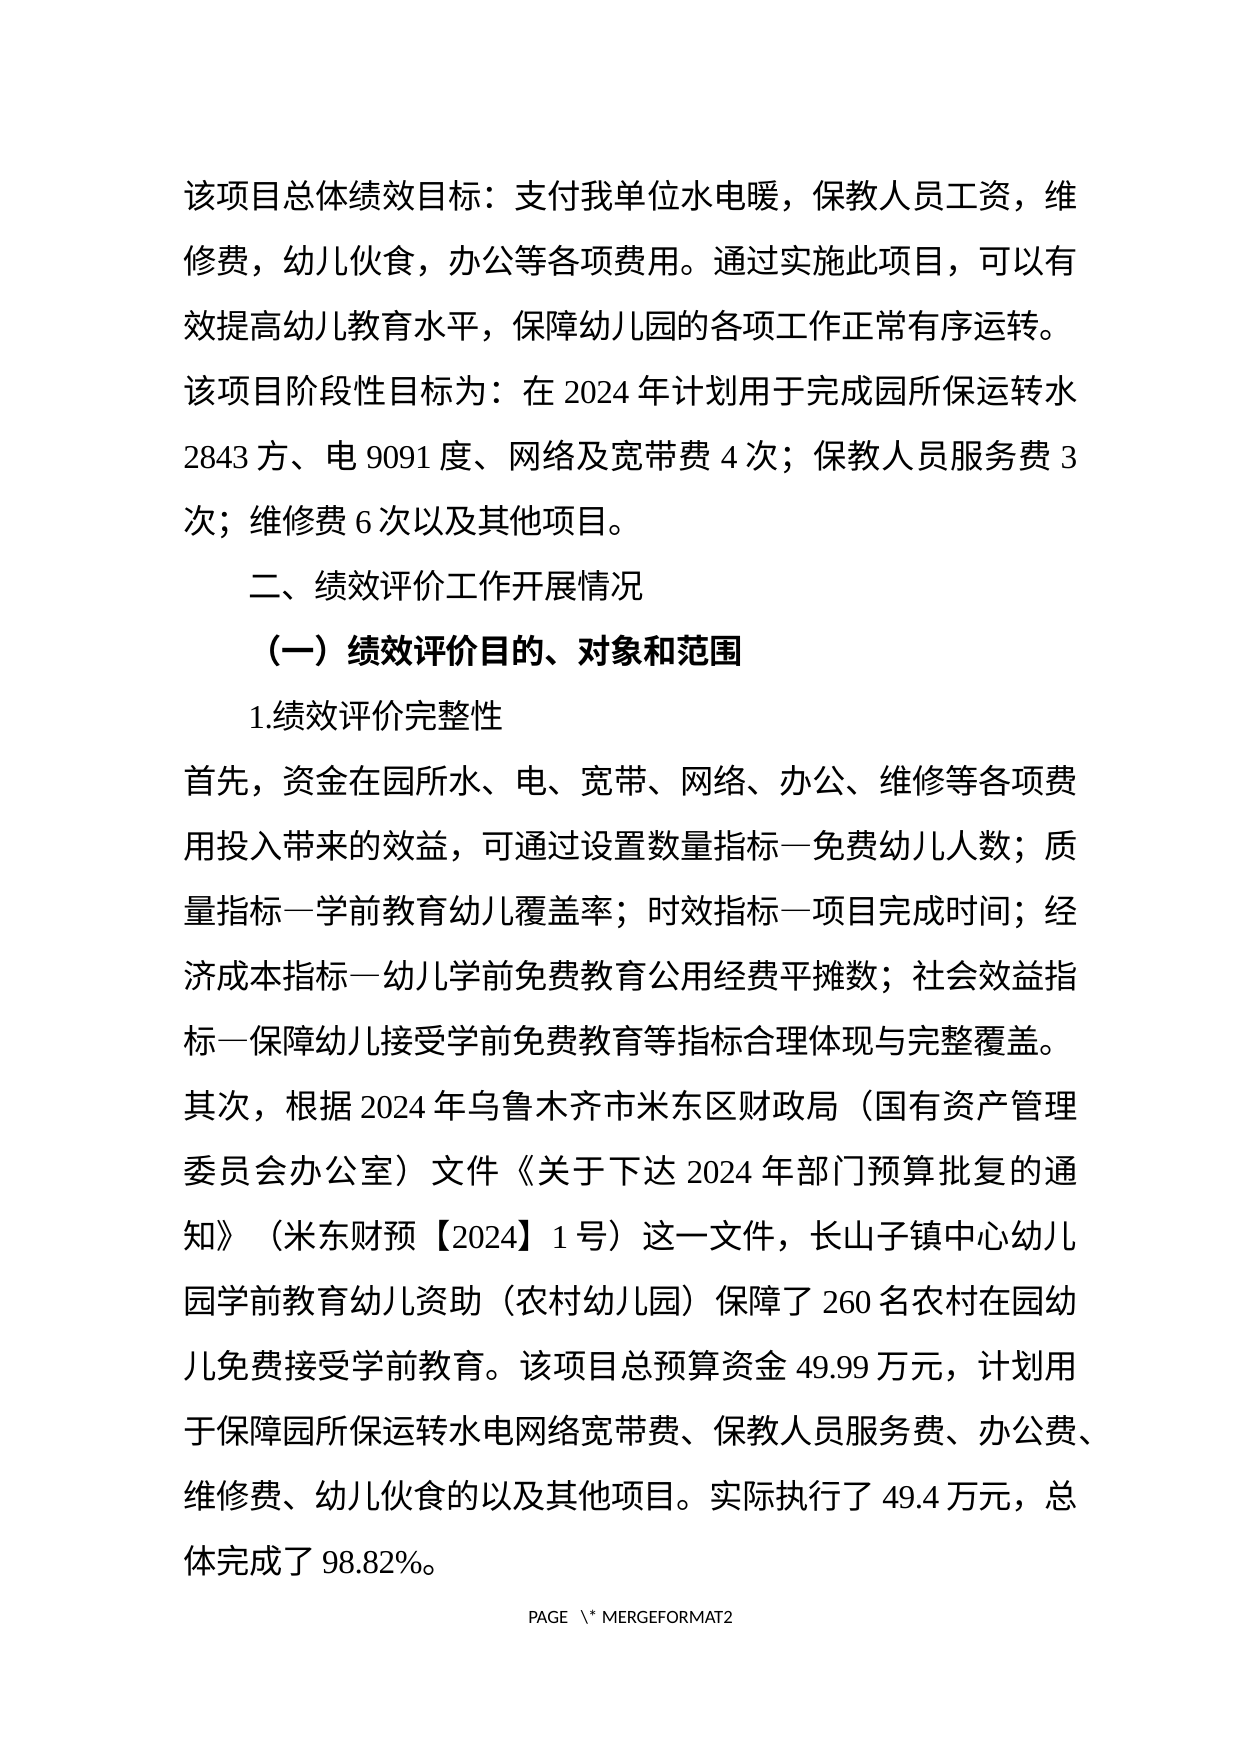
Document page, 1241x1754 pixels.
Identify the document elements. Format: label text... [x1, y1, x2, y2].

text （一）绩效评价目的、对象和范围 [183, 617, 1078, 682]
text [183, 682, 1078, 1592]
text 二、绩效评价工作开展情况 [183, 552, 1078, 617]
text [183, 162, 1078, 552]
